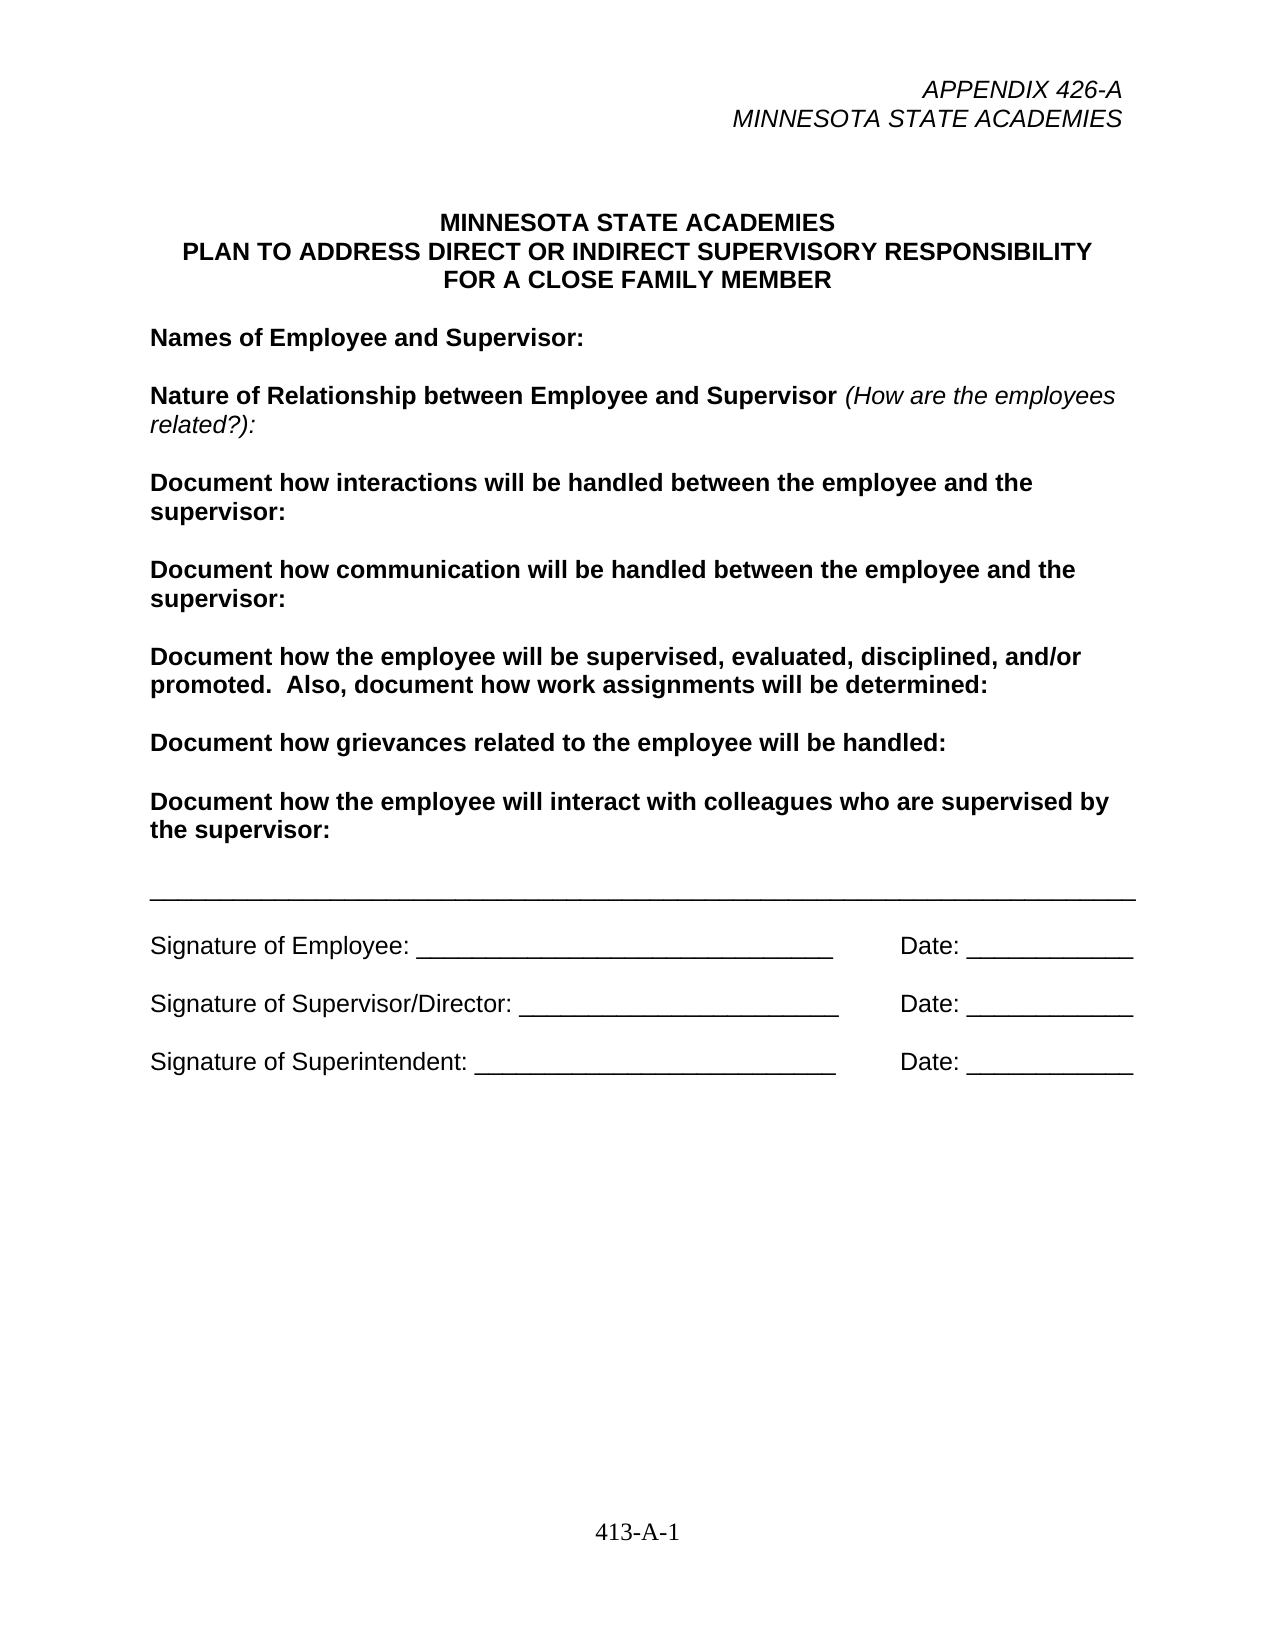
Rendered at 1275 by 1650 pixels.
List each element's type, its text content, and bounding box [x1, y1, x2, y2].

text Signature of Supervisor/Director: _______________________ Date: ____________ [150, 989, 1140, 1018]
text Document how communication will be handled between the employee and the supervisor: [150, 555, 1140, 612]
text Document how interactions will be handled between the employee and the supervisor: [150, 468, 1140, 526]
text Document how grievances related to the employee will be handled: [150, 728, 1140, 757]
text Signature of Superintendent: __________________________ Date: ____________ [150, 1047, 1140, 1076]
text FOR A CLOSE FAMILY MEMBER [135, 265, 1140, 294]
text Names of Employee and Supervisor: [150, 323, 1140, 352]
text Document how the employee will interact with colleagues who are supervised by the supervisor: [150, 786, 1140, 844]
text Nature of Relationship between Employee and Supervisor (How are the employees related?): [150, 381, 1140, 439]
text MINNESOTA STATE ACADEMIES PLAN TO ADDRESS DIRECT OR INDIRECT SUPERVISORY RESPONSIBILITY [135, 208, 1140, 265]
text Document how the employee will be supervised, evaluated, disciplined, and/or promoted. Also, document how work assignments will be determined: [150, 642, 1140, 699]
text _______________________________________________________________________ [150, 873, 1140, 902]
text Signature of Employee: ______________________________ Date: ____________ [150, 931, 1140, 960]
